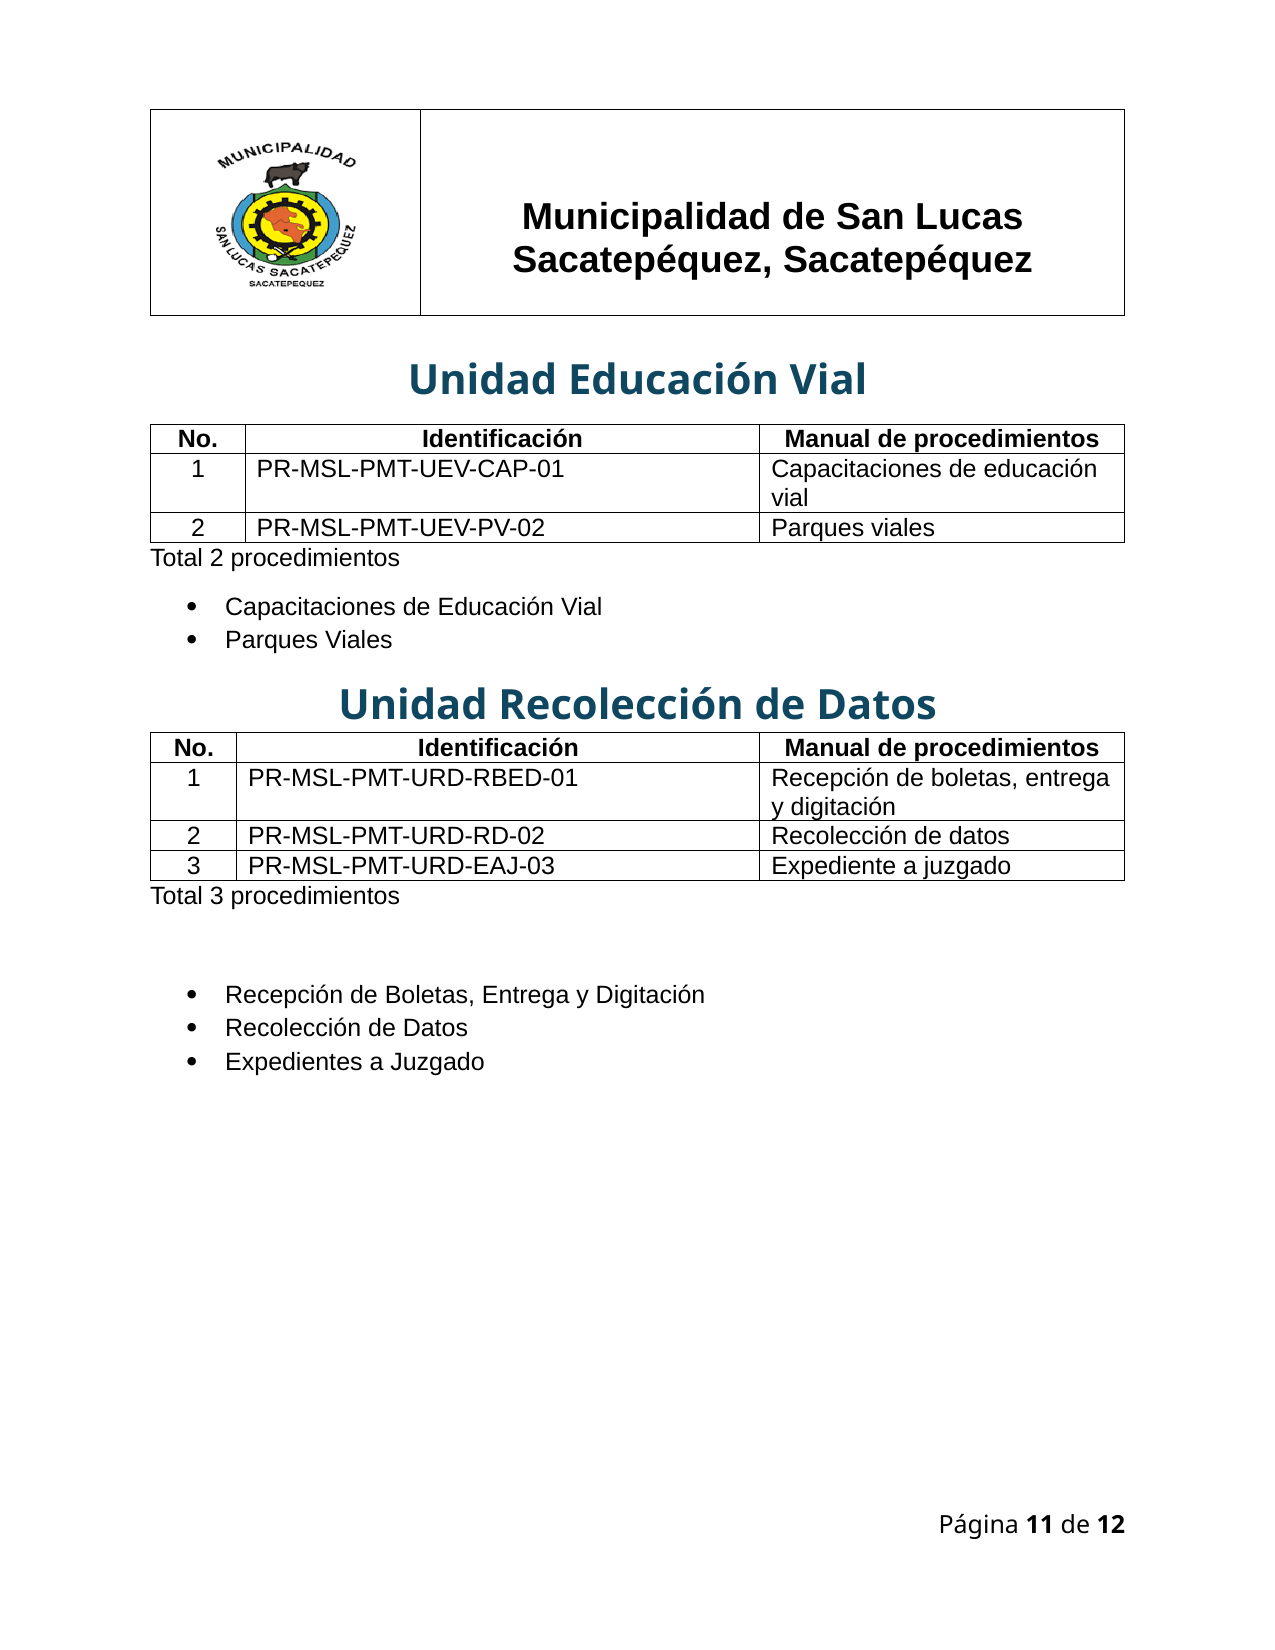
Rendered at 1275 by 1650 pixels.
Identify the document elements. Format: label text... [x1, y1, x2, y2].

table_header Identificación [237, 733, 759, 762]
table_header No. [151, 425, 245, 453]
table_cell Recepción de boletas, entrega y digitación [760, 763, 1124, 820]
table_cell Capacitaciones de educación vial [760, 454, 1124, 512]
subtitle Unidad Educación Vial [150, 350, 1125, 407]
text Total 3 procedimientos [150, 881, 1125, 910]
list Capacitaciones de Educación Vial [187, 592, 1125, 621]
table_cell Expediente a juzgado [760, 851, 1124, 880]
table_header Identificación [246, 425, 759, 453]
list Recolección de Datos [187, 1013, 1125, 1042]
table_header Manual de procedimientos [760, 425, 1124, 453]
table_cell PR-MSL-PMT-UEV-CAP-01 [246, 454, 759, 512]
table_cell PR-MSL-PMT-URD-RD-02 [237, 821, 759, 850]
subtitle Unidad Recolección de Datos [150, 675, 1125, 732]
list Parques Viales [187, 625, 1125, 654]
table_cell 3 [151, 851, 236, 880]
table_cell PR-MSL-PMT-UEV-PV-02 [246, 513, 759, 542]
table_cell 1 [151, 763, 236, 820]
table_cell 2 [151, 513, 245, 542]
table_cell Recolección de datos [760, 821, 1124, 850]
list Recepción de Boletas, Entrega y Digitación [187, 980, 1125, 1009]
table_header Manual de procedimientos [760, 733, 1124, 762]
table_cell 2 [151, 821, 236, 850]
table_cell PR-MSL-PMT-URD-EAJ-03 [237, 851, 759, 880]
picture [161, 116, 410, 309]
table_header No. [151, 733, 236, 762]
table_cell Parques viales [760, 513, 1124, 542]
text Total 2 procedimientos [150, 543, 1125, 571]
table_cell 1 [151, 454, 245, 512]
list Expedientes a Juzgado [187, 1047, 1125, 1075]
table_cell PR-MSL-PMT-URD-RBED-01 [237, 763, 759, 820]
